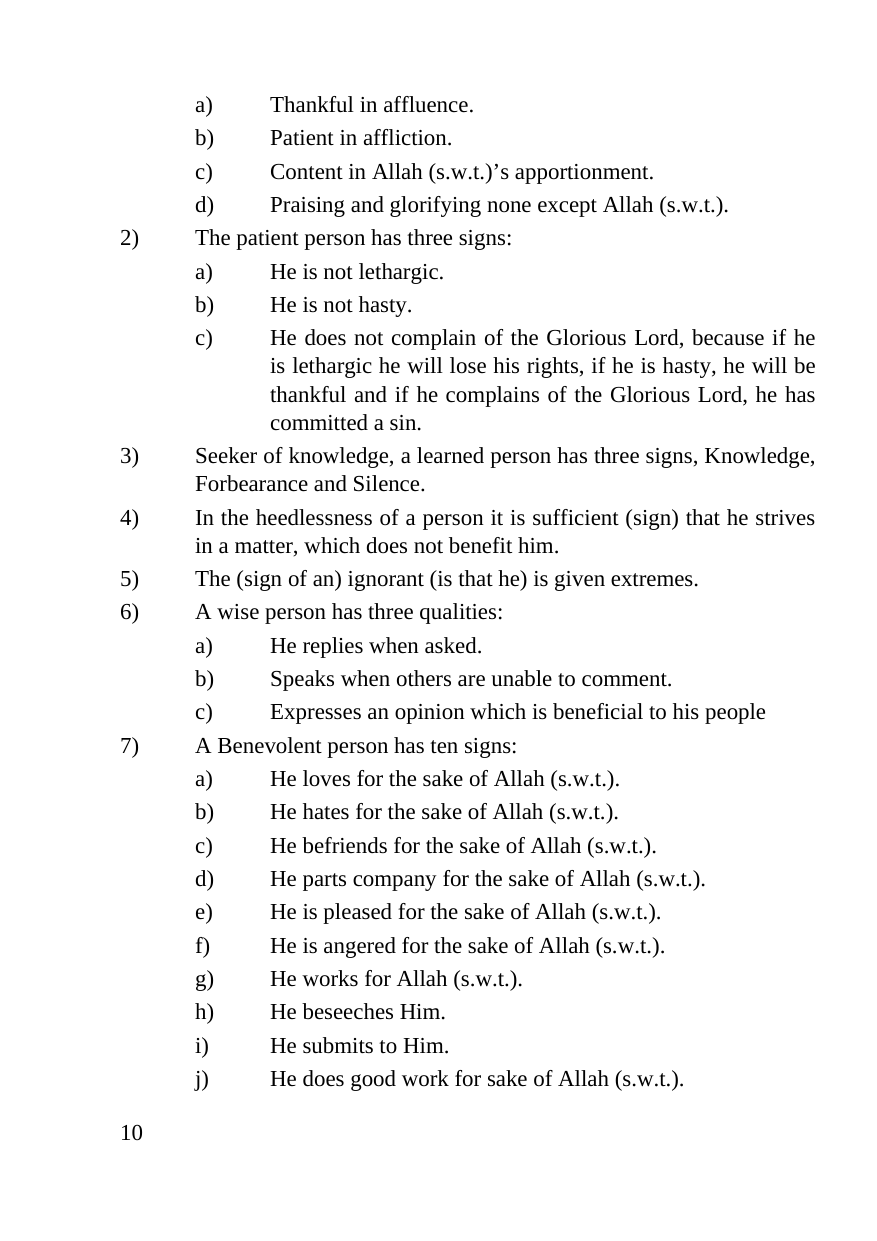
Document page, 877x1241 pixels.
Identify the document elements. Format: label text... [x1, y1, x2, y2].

text 5) The (sign of an) ignorant (is that he) is given extremes. [120, 564, 817, 592]
text a) Thankful in affluence. [195, 90, 817, 118]
text d) Praising and glorifying none except Allah (s.w.t.). [195, 190, 817, 218]
text 6) A wise person has three qualities: [120, 597, 817, 625]
text c) Expresses an opinion which is beneficial to his people [195, 697, 817, 725]
text b) He is not hasty. [195, 290, 817, 318]
text a) He loves for the sake of Allah (s.w.t.). [195, 764, 817, 792]
text 4) In the heedlessness of a person it is sufficient (sign) that he strives in a matter, which does not benefit him. [120, 502, 817, 559]
text c) He befriends for the sake of Allah (s.w.t.). [195, 831, 817, 859]
text b) He hates for the sake of Allah (s.w.t.). [195, 797, 817, 825]
text h) He beseeches Him. [195, 997, 817, 1025]
text 3) Seeker of knowledge, a learned person has three signs, Knowledge, Forbearance and Silence. [120, 441, 817, 497]
text c) Content in Allah (s.w.t.)’s apportionment. [195, 157, 817, 185]
text b) Speaks when others are unable to comment. [195, 664, 817, 692]
text i) He submits to Him. [195, 1031, 817, 1059]
text b) Patient in affliction. [195, 123, 817, 151]
text j) He does good work for sake of Allah (s.w.t.). [195, 1064, 817, 1092]
text c) He does not complain of the Glorious Lord, because if he is lethargic he will lose his rights, if he is hasty, he will be thankful and if he complains of the Glorious Lord, he has committed a sin. [195, 323, 817, 436]
text g) He works for Allah (s.w.t.). [195, 964, 817, 992]
text 7) A Benevolent person has ten signs: [120, 731, 817, 759]
text f) He is angered for the sake of Allah (s.w.t.). [195, 931, 817, 959]
text 2) The patient person has three signs: [120, 223, 817, 251]
text d) He parts company for the sake of Allah (s.w.t.). [195, 864, 817, 892]
text a) He replies when asked. [120, 631, 817, 659]
text e) He is pleased for the sake of Allah (s.w.t.). [195, 897, 817, 925]
text a) He is not lethargic. [195, 257, 817, 285]
